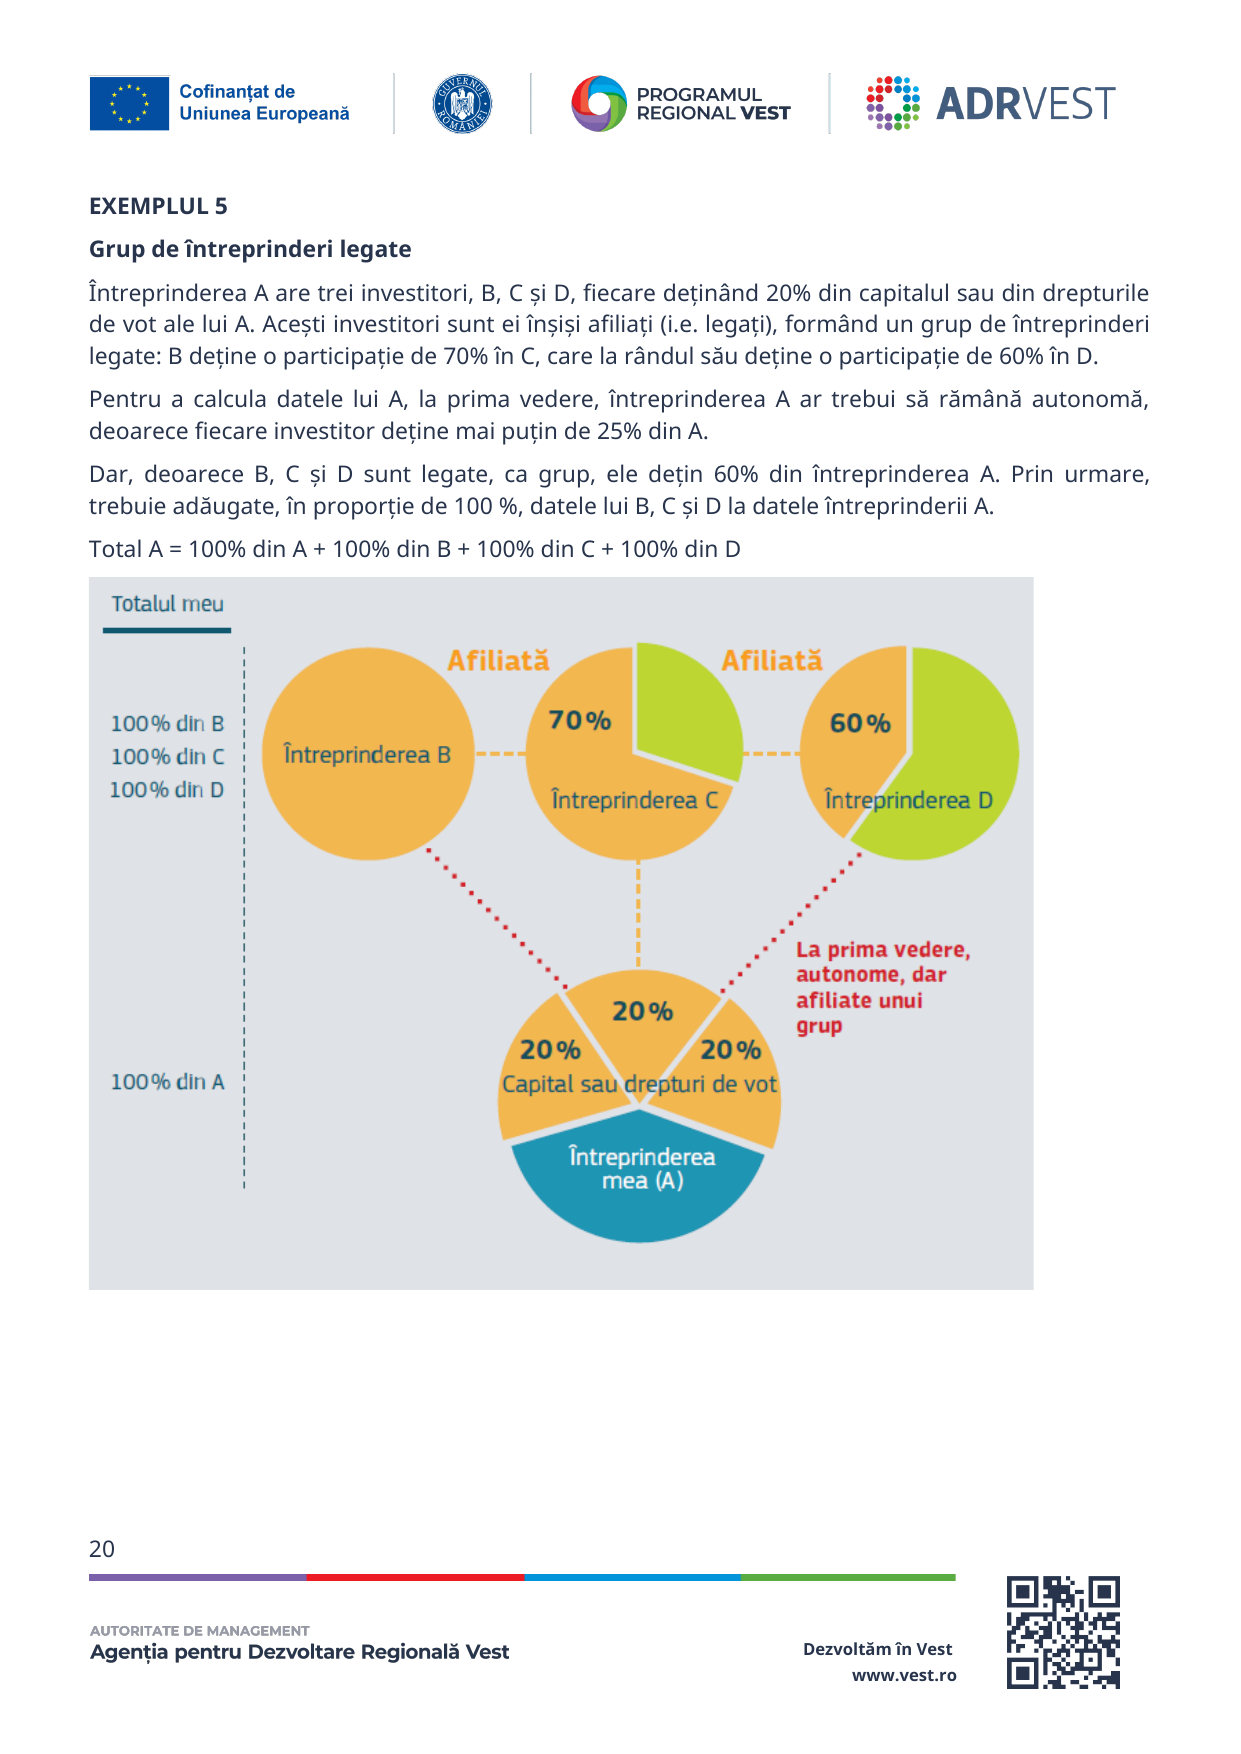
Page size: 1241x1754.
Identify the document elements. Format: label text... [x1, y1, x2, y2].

text Pentru a calcula datele lui A, la prima vedere, întreprinderea A ar trebui să rămână autonomă, deoarece fiecare investitor deține mai puțin de 25% din A. [89, 383, 1152, 446]
text Dar, deoarece B, C și D sunt legate, ca grup, ele dețin 60% din întreprinderea A. Prin urmare, trebuie adăugate, în proporție de 100 %, datele lui B, C și D la datele întreprinderii A. [89, 458, 1152, 521]
text Total A = 100% din A + 100% din B + 100% din C + 100% din D [89, 533, 1152, 565]
text EXEMPLUL 5 [89, 190, 1152, 221]
text Întreprinderea A are trei investitori, B, C și D, fiecare deținând 20% din capitalul sau din drepturile de vot ale lui A. Acești investitori sunt ei înșiși afiliați (i.e. legați), formând un grup de întreprinderi legate: B deține o participație de 70% în C, care la rândul său deține o participație de 60% în D. [89, 277, 1152, 371]
picture [88, 73, 1116, 134]
picture [998, 1567, 1129, 1698]
text Grup de întreprinderi legate [89, 233, 1152, 265]
